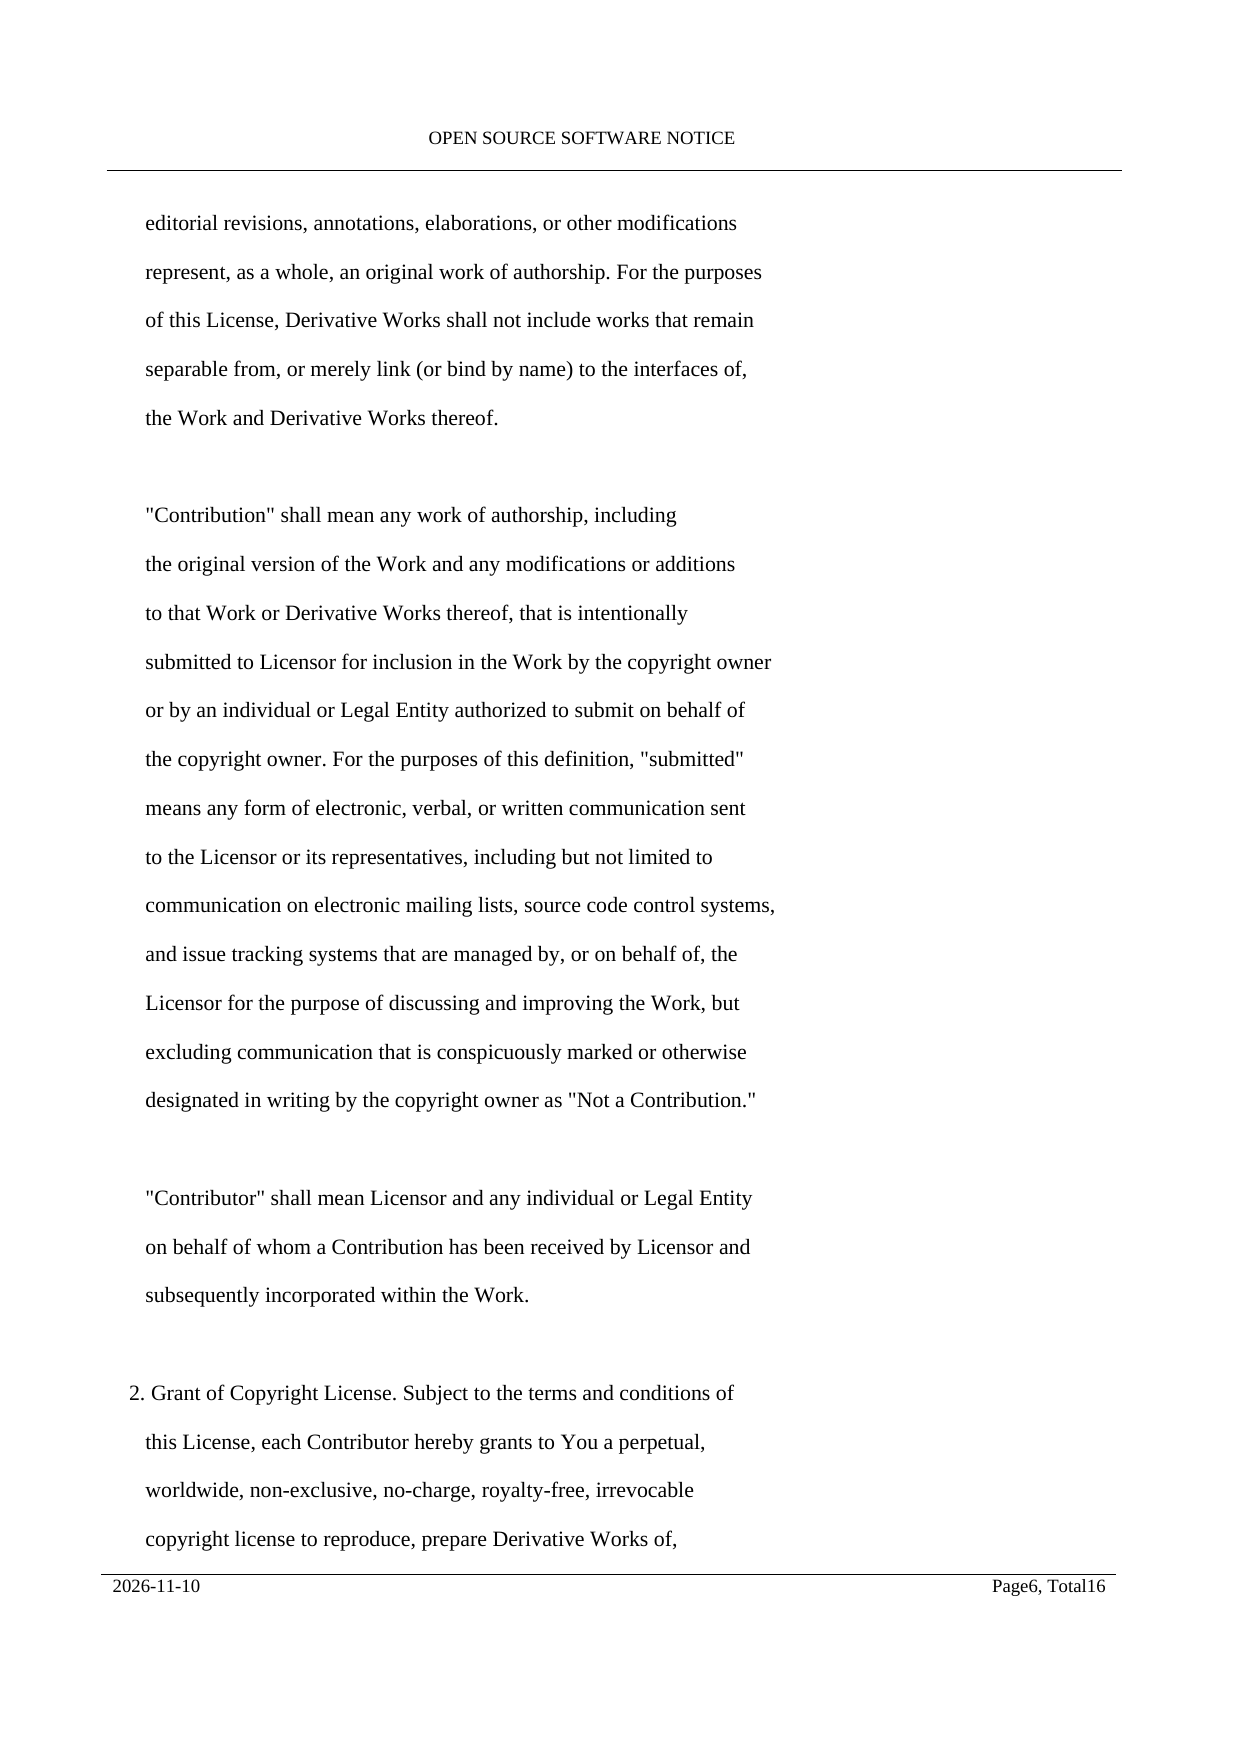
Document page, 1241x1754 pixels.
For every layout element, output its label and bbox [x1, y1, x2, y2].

text [112, 206, 1128, 1555]
